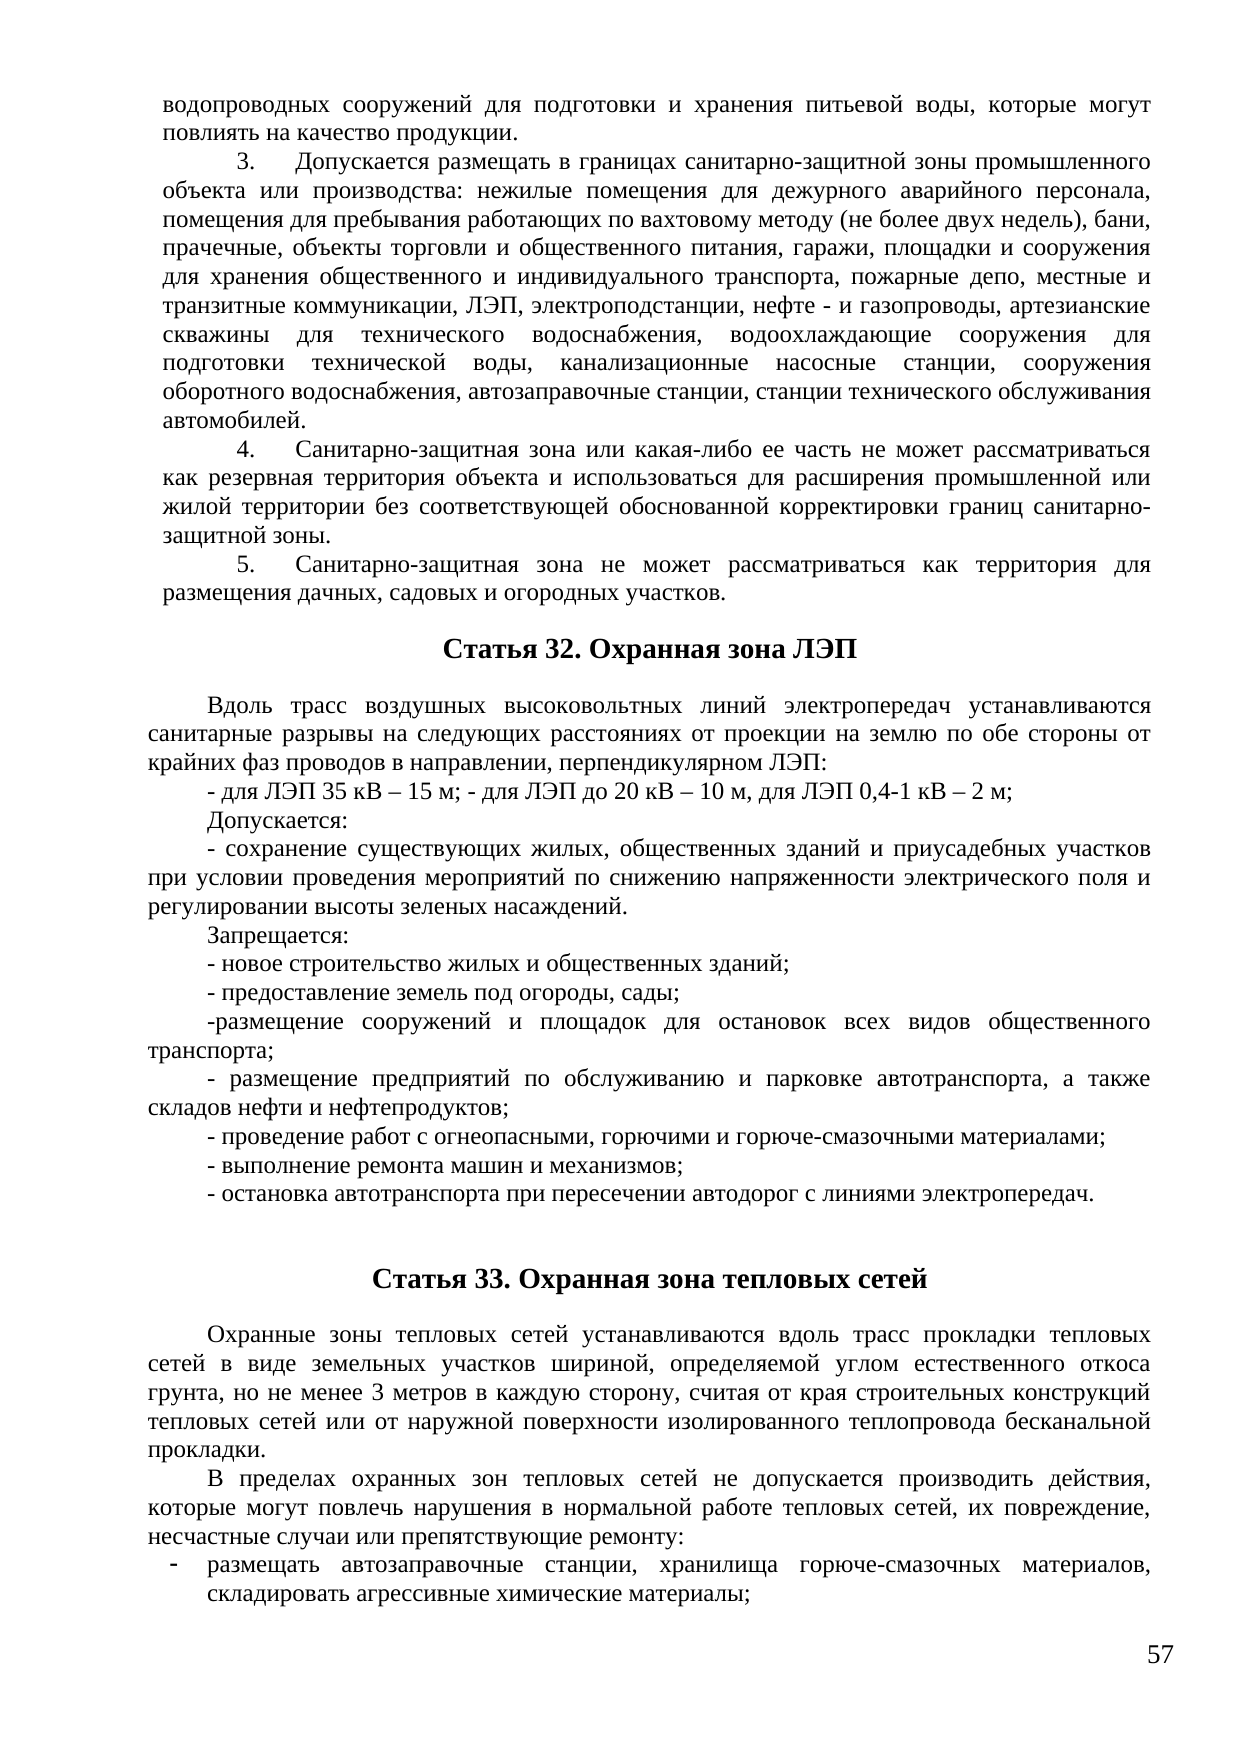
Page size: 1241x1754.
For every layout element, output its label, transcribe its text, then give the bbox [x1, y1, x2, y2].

text - проведение работ с огнеопасными, горючими и горюче-смазочными материалами; [148, 1121, 1152, 1150]
subtitle Статья 32. Охранная зона ЛЭП [148, 631, 1152, 665]
list Санитарно-защитная зона не может рассматриваться как территория для размещения дачных, садовых и огородных участков. [162, 549, 1152, 606]
text Вдоль трасс воздушных высоковольтных линий электропередач устанавливаются санитарные разрывы на следующих расстояниях от проекции на землю по обе стороны от крайних фаз проводов в направлении, перпендикулярном ЛЭП: [148, 690, 1152, 776]
text -размещение сооружений и площадок для остановок всех видов общественного транспорта; [148, 1006, 1152, 1063]
text - для ЛЭП 35 кВ – 15 м; - для ЛЭП до 20 кВ – 10 м, для ЛЭП 0,4-1 кВ – 2 м; [148, 776, 1152, 805]
text - размещение предприятий по обслуживанию и парковке автотранспорта, а также складов нефти и нефтепродуктов; [148, 1063, 1152, 1121]
text - выполнение ремонта машин и механизмов; [148, 1150, 1152, 1178]
text - сохранение существующих жилых, общественных зданий и приусадебных участков при условии проведения мероприятий по снижению напряженности электрического поля и регулировании высоты зеленых насаждений. [148, 833, 1152, 920]
subtitle Статья 33. Охранная зона тепловых сетей [148, 1261, 1152, 1294]
list размещать автозаправочные станции, хранилища горюче-смазочных материалов, складировать агрессивные химические материалы; [169, 1549, 1152, 1607]
text В пределах охранных зон тепловых сетей не допускается производить действия, которые могут повлечь нарушения в нормальной работе тепловых сетей, их повреждение, несчастные случаи или препятствующие ремонту: [148, 1463, 1152, 1549]
text - остановка автотранспорта при пересечении автодорог с линиями электропередач. [148, 1178, 1152, 1207]
text Запрещается: [148, 920, 1152, 948]
text Охранные зоны тепловых сетей устанавливаются вдоль трасс прокладки тепловых сетей в виде земельных участков шириной, определяемой углом естественного откоса грунта, но не менее 3 метров в каждую сторону, считая от края строительных конструкций тепловых сетей или от наружной поверхности изолированного теплопровода бесканальной прокладки. [148, 1319, 1152, 1463]
list Допускается размещать в границах санитарно-защитной зоны промышленного объекта или производства: нежилые помещения для дежурного аварийного персонала, помещения для пребывания работающих по вахтовому методу (не более двух недель), бани, прачечные, объекты торговли и общественного питания, гаражи, площадки и сооружения для хранения общественного и индивидуального транспорта, пожарные депо, местные и транзитные коммуникации, ЛЭП, электроподстанции, нефте - и газопроводы, артезианские скважины для технического водоснабжения, водоохлаждающие сооружения для подготовки технической воды, канализационные насосные станции, сооружения оборотного водоснабжения, автозаправочные станции, станции технического обслуживания автомобилей. [162, 146, 1152, 434]
text Допускается: [148, 805, 1152, 833]
text - предоставление земель под огороды, сады; [148, 977, 1152, 1006]
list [162, 89, 1152, 146]
list Санитарно-защитная зона или какая-либо ее часть не может рассматриваться как резервная территория объекта и использоваться для расширения промышленной или жилой территории без соответствующей обоснованной корректировки границ санитарно-защитной зоны. [162, 434, 1152, 549]
text - новое строительство жилых и общественных зданий; [148, 948, 1152, 977]
